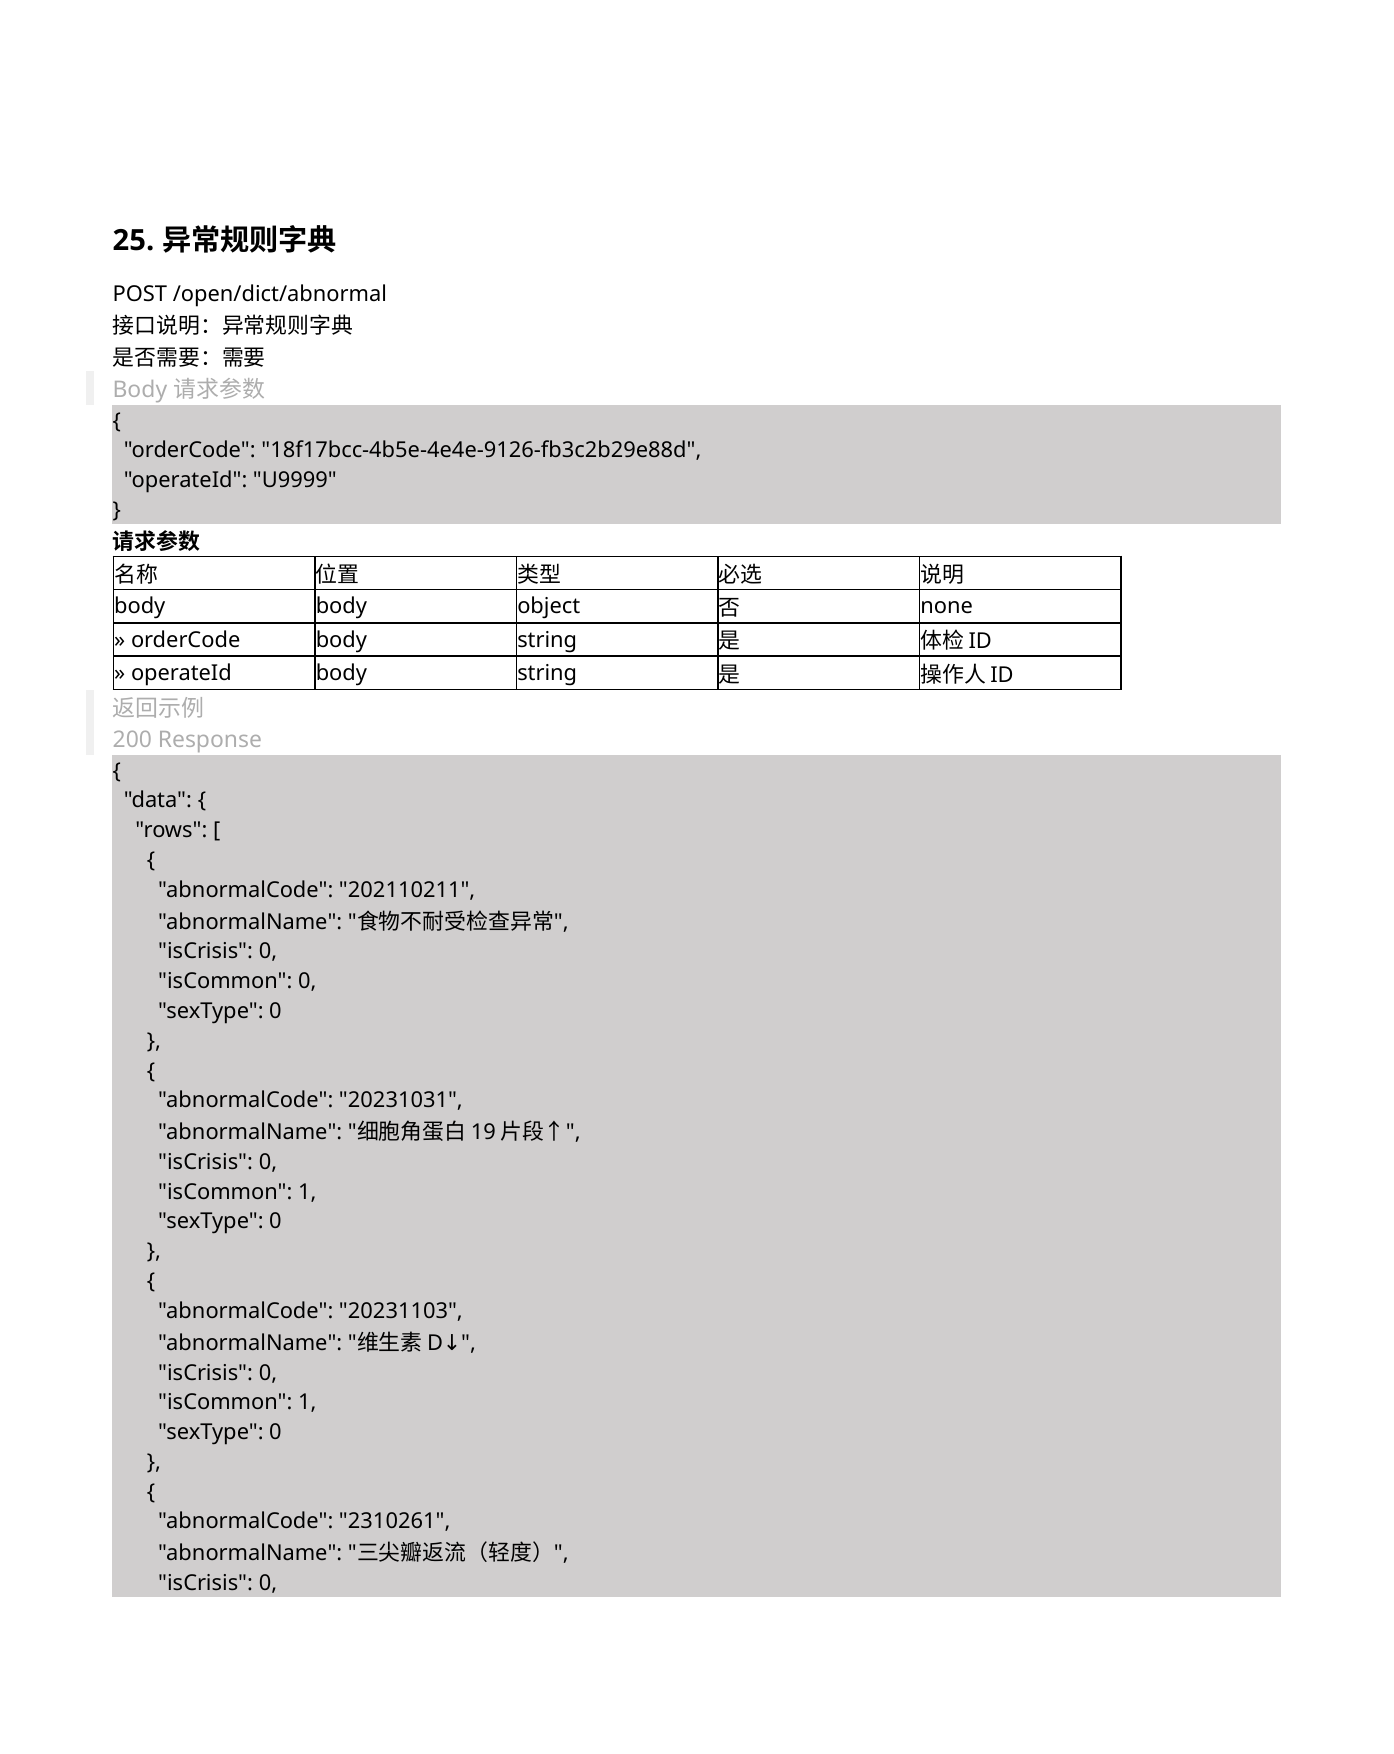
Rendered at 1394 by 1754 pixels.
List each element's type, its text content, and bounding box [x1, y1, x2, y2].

text "abnormalCode": "20231031", [112, 1084, 1281, 1114]
text 返回示例 [112, 690, 1281, 723]
text }, [112, 1235, 1281, 1265]
text "isCommon": 1, [112, 1386, 1281, 1416]
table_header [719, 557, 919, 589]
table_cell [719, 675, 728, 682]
text Body 请求参数 [112, 371, 1281, 405]
text 是否需要：需要 [112, 340, 1281, 371]
text "isCommon": 0, [112, 965, 1281, 995]
text "isCrisis": 0, [112, 1567, 1281, 1597]
text }, [112, 1446, 1281, 1476]
text "abnormalName": "维生素D↓", [112, 1325, 1281, 1356]
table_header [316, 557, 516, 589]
text "isCrisis": 0, [112, 1356, 1281, 1386]
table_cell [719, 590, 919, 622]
text "isCommon": 1, [112, 1176, 1281, 1206]
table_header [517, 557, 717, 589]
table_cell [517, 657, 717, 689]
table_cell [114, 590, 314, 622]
text 请求参数 [112, 524, 1281, 556]
text { [112, 755, 1281, 784]
text "isCrisis": 0, [112, 935, 1281, 965]
text "orderCode": "18f17bcc-4b5e-4e4e-9126-fb3c2b29e88d", [112, 434, 1281, 464]
subtitle 25. 异常规则字典 [112, 216, 1281, 258]
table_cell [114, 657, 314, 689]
text { [112, 1265, 1281, 1295]
text "sexType": 0 [112, 1206, 1281, 1235]
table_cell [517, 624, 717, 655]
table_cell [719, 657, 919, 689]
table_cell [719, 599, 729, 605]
text } [112, 494, 1281, 524]
text "abnormalCode": "202110211", [112, 874, 1281, 904]
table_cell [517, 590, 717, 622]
text 接口说明：异常规则字典 [112, 308, 1281, 340]
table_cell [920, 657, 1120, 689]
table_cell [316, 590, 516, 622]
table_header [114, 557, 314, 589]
text "sexType": 0 [112, 1416, 1281, 1446]
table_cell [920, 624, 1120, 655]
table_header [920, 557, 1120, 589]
text { [112, 1054, 1281, 1084]
text "data": { [112, 784, 1281, 814]
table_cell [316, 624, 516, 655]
text "isCrisis": 0, [112, 1146, 1281, 1176]
text "abnormalName": "细胞角蛋白19片段↑", [112, 1114, 1281, 1146]
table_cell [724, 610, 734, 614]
text }, [112, 1025, 1281, 1054]
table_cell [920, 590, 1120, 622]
text { [112, 1476, 1281, 1505]
text "rows": [ [112, 814, 1281, 844]
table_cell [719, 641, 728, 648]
text "sexType": 0 [112, 995, 1281, 1025]
text { [112, 405, 1281, 434]
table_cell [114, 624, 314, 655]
text { [112, 844, 1281, 874]
text "operateId": "U9999" [112, 464, 1281, 494]
text 200 Response [112, 723, 1281, 755]
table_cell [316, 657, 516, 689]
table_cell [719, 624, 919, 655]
text "abnormalCode": "2310261", [112, 1505, 1281, 1535]
text "abnormalName": "食物不耐受检查异常", [112, 904, 1281, 935]
text "abnormalCode": "20231103", [112, 1295, 1281, 1325]
text "abnormalName": "三尖瓣返流（轻度）", [112, 1535, 1281, 1567]
text POST /open/dict/abnormal [112, 278, 1281, 308]
